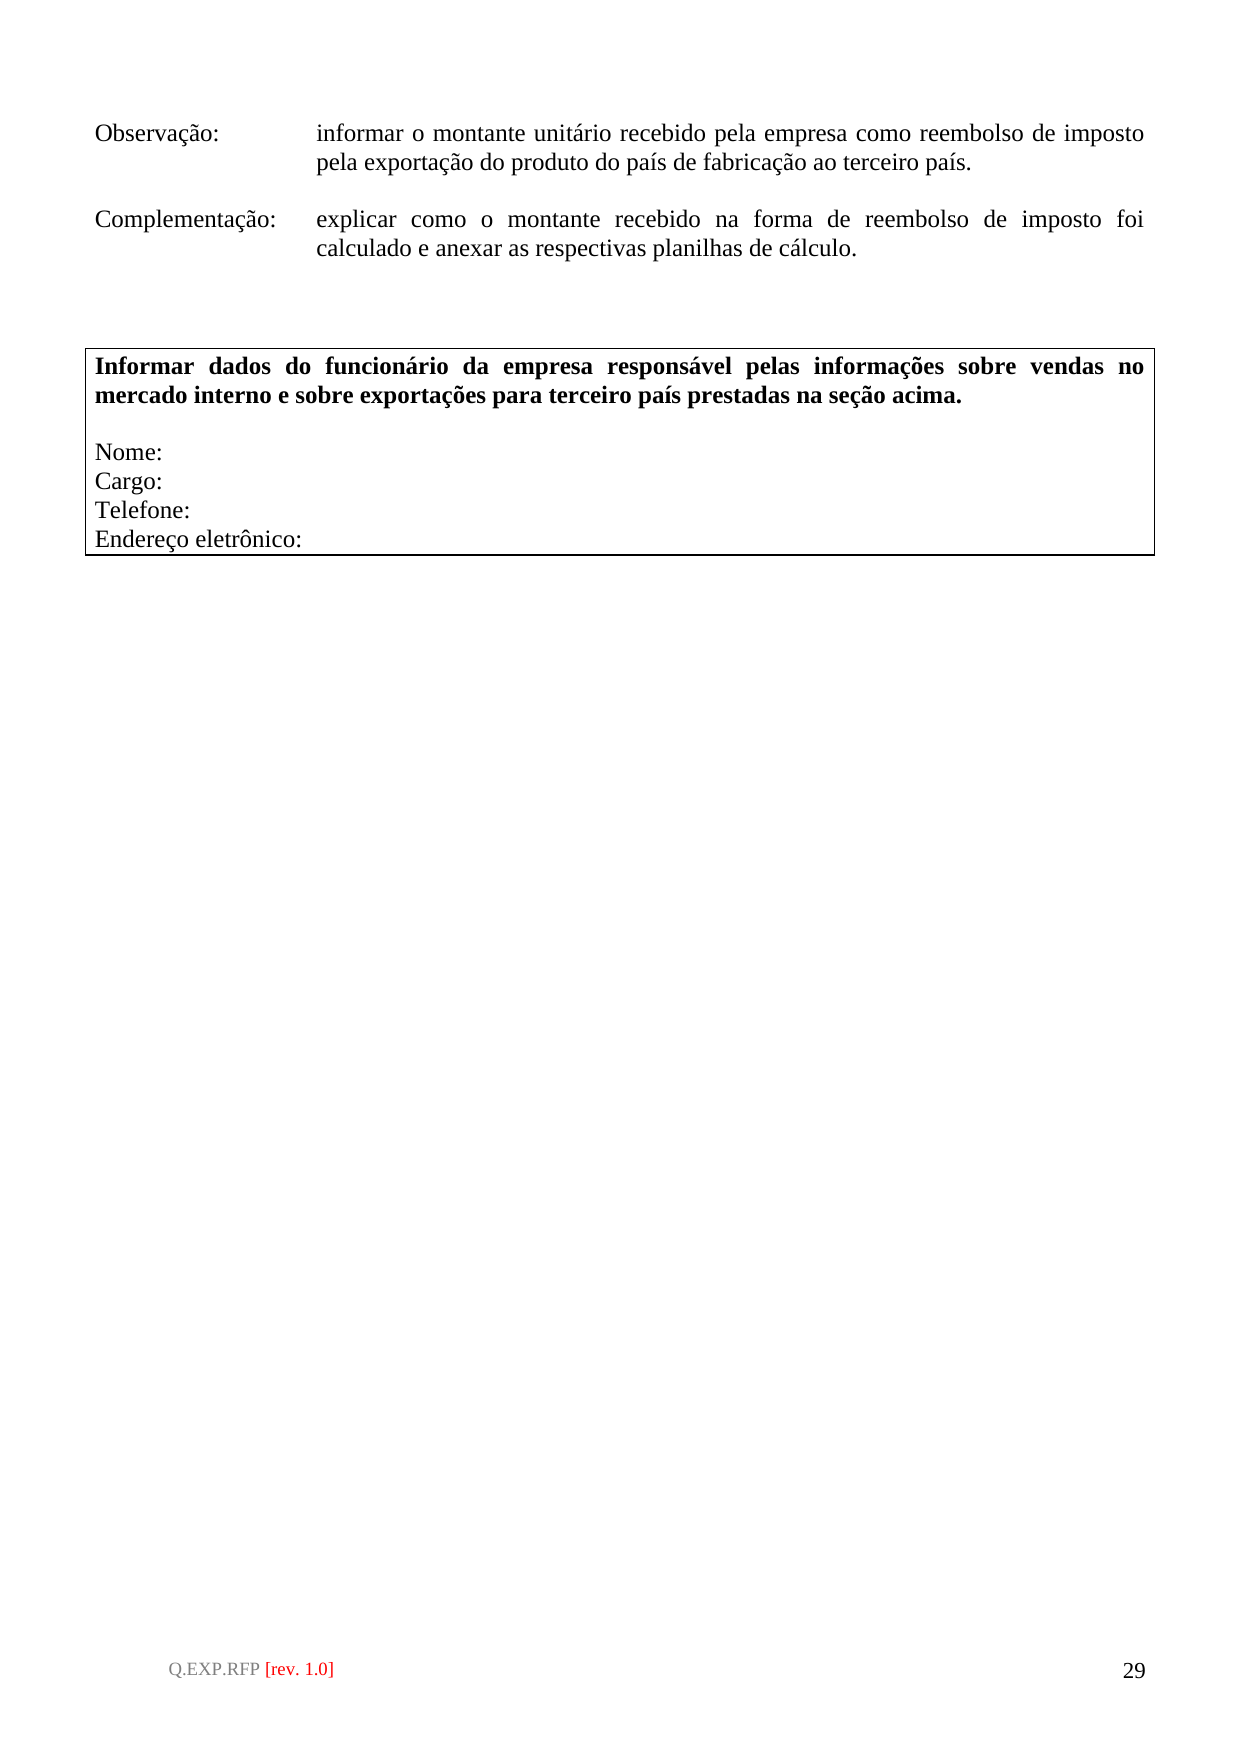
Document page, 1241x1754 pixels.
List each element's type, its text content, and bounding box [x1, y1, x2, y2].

text Informar dados do funcionário da empresa responsável pelas informações sobre vendas no mercado interno e sobre exportações para terceiro país prestadas na seção acima. [86, 349, 1154, 409]
text Telefone: [94, 495, 1146, 521]
text Endereço eletrônico: [86, 521, 1154, 554]
text Observação: informar o montante unitário recebido pela empresa como reembolso de imposto pela exportação do produto do país de fabricação ao terceiro país. [94, 118, 1146, 176]
text Cargo: [94, 466, 1146, 495]
text Nome: [94, 437, 1146, 466]
text Complementação: explicar como o montante recebido na forma de reembolso de imposto foi calculado e anexar as respectivas planilhas de cálculo. [94, 204, 1146, 262]
